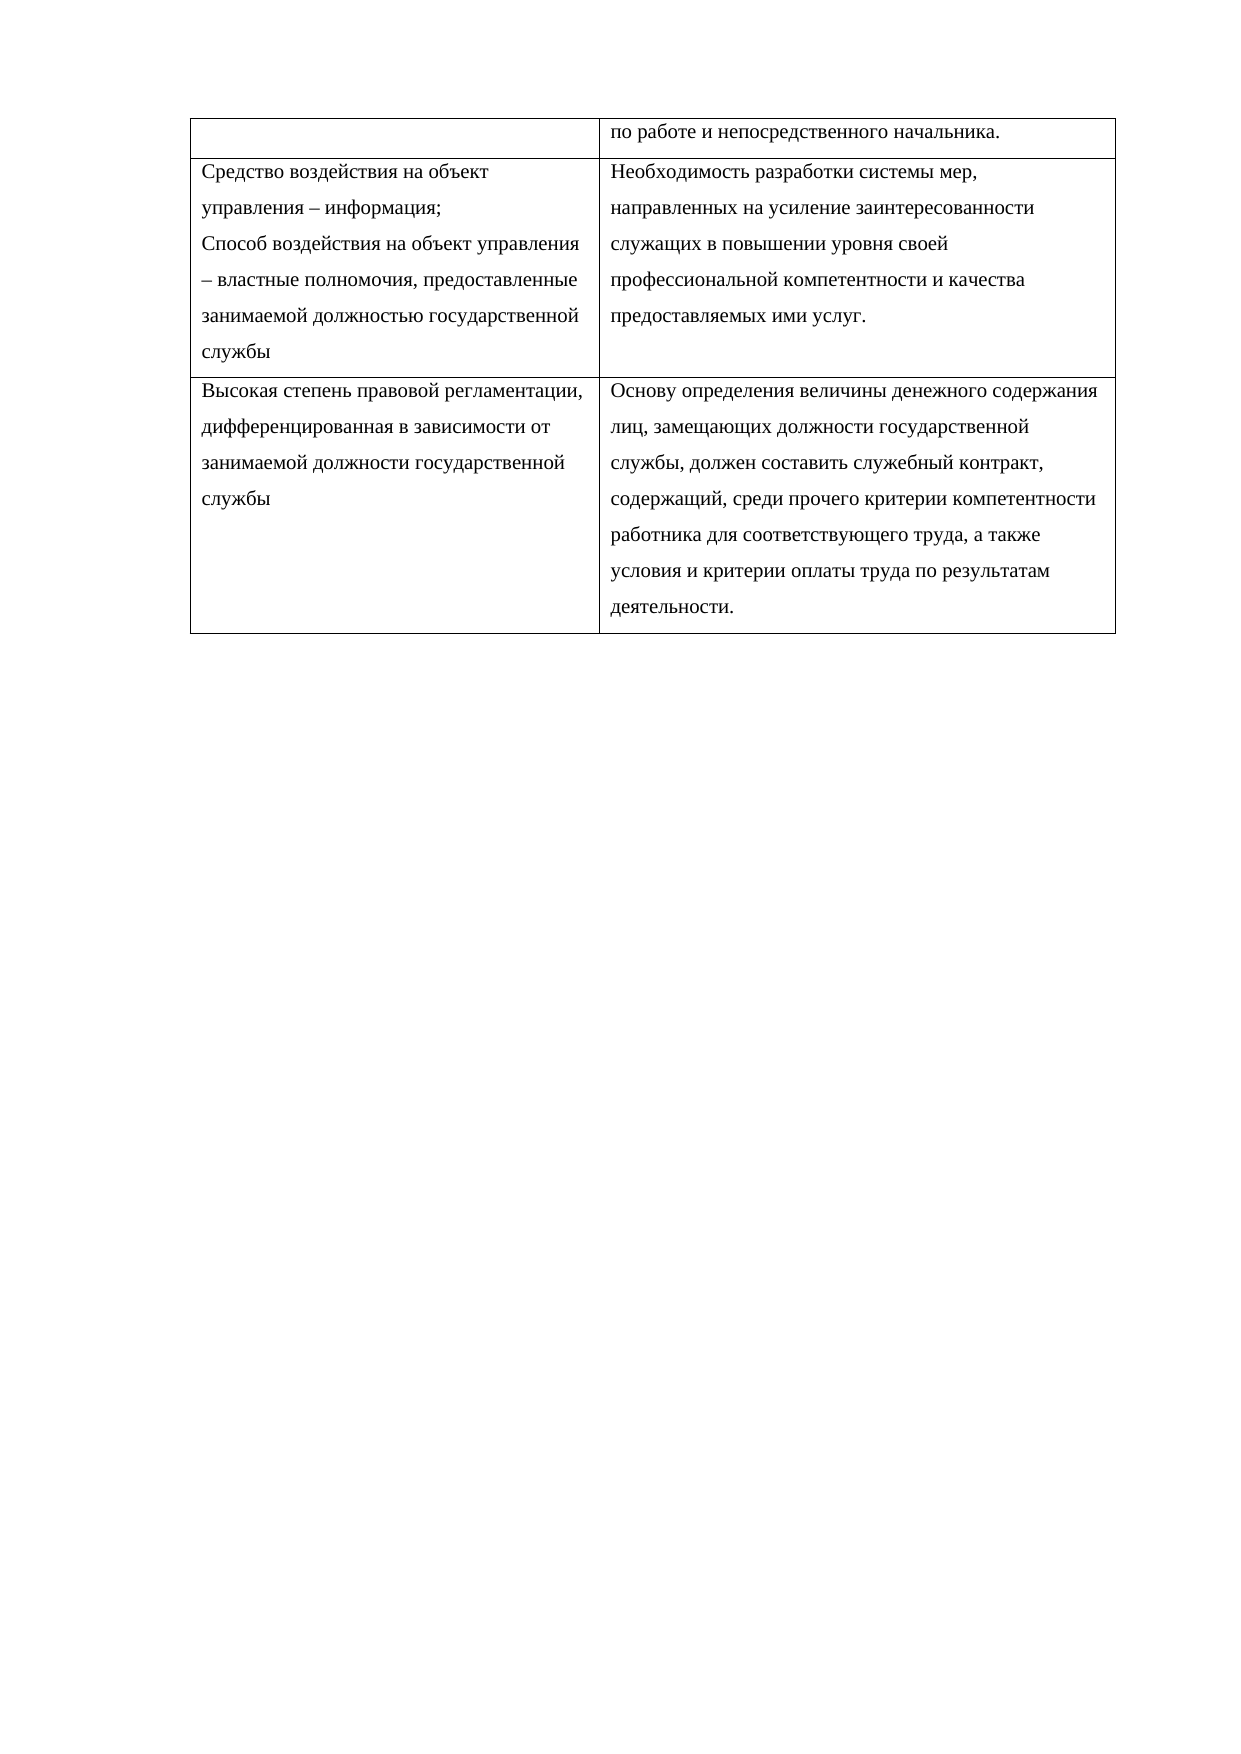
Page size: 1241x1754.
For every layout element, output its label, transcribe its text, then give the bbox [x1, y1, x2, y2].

table_cell Высокая степень правовой регламентации, дифференцированная в зависимости от занимаемой должности государственной службы [191, 378, 599, 633]
table_cell Необходимость разработки системы мер, направленных на усиление заинтересованности служащих в повышении уровня своей профессиональной компетентности и качества предоставляемых ими услуг. [600, 159, 1115, 377]
table_cell Средство воздействия на объект управления – информация; Способ воздействия на объект управления – властные полномочия, предоставленные занимаемой должностью государственной службы [191, 159, 599, 377]
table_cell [600, 119, 1115, 157]
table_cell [191, 119, 599, 157]
table_cell Основу определения величины денежного содержания лиц, замещающих должности государственной службы, должен составить служебный контракт, содержащий, среди прочего критерии компетентности работника для соответствующего труда, а также условия и критерии оплаты труда по результатам деятельности. [600, 378, 1115, 633]
